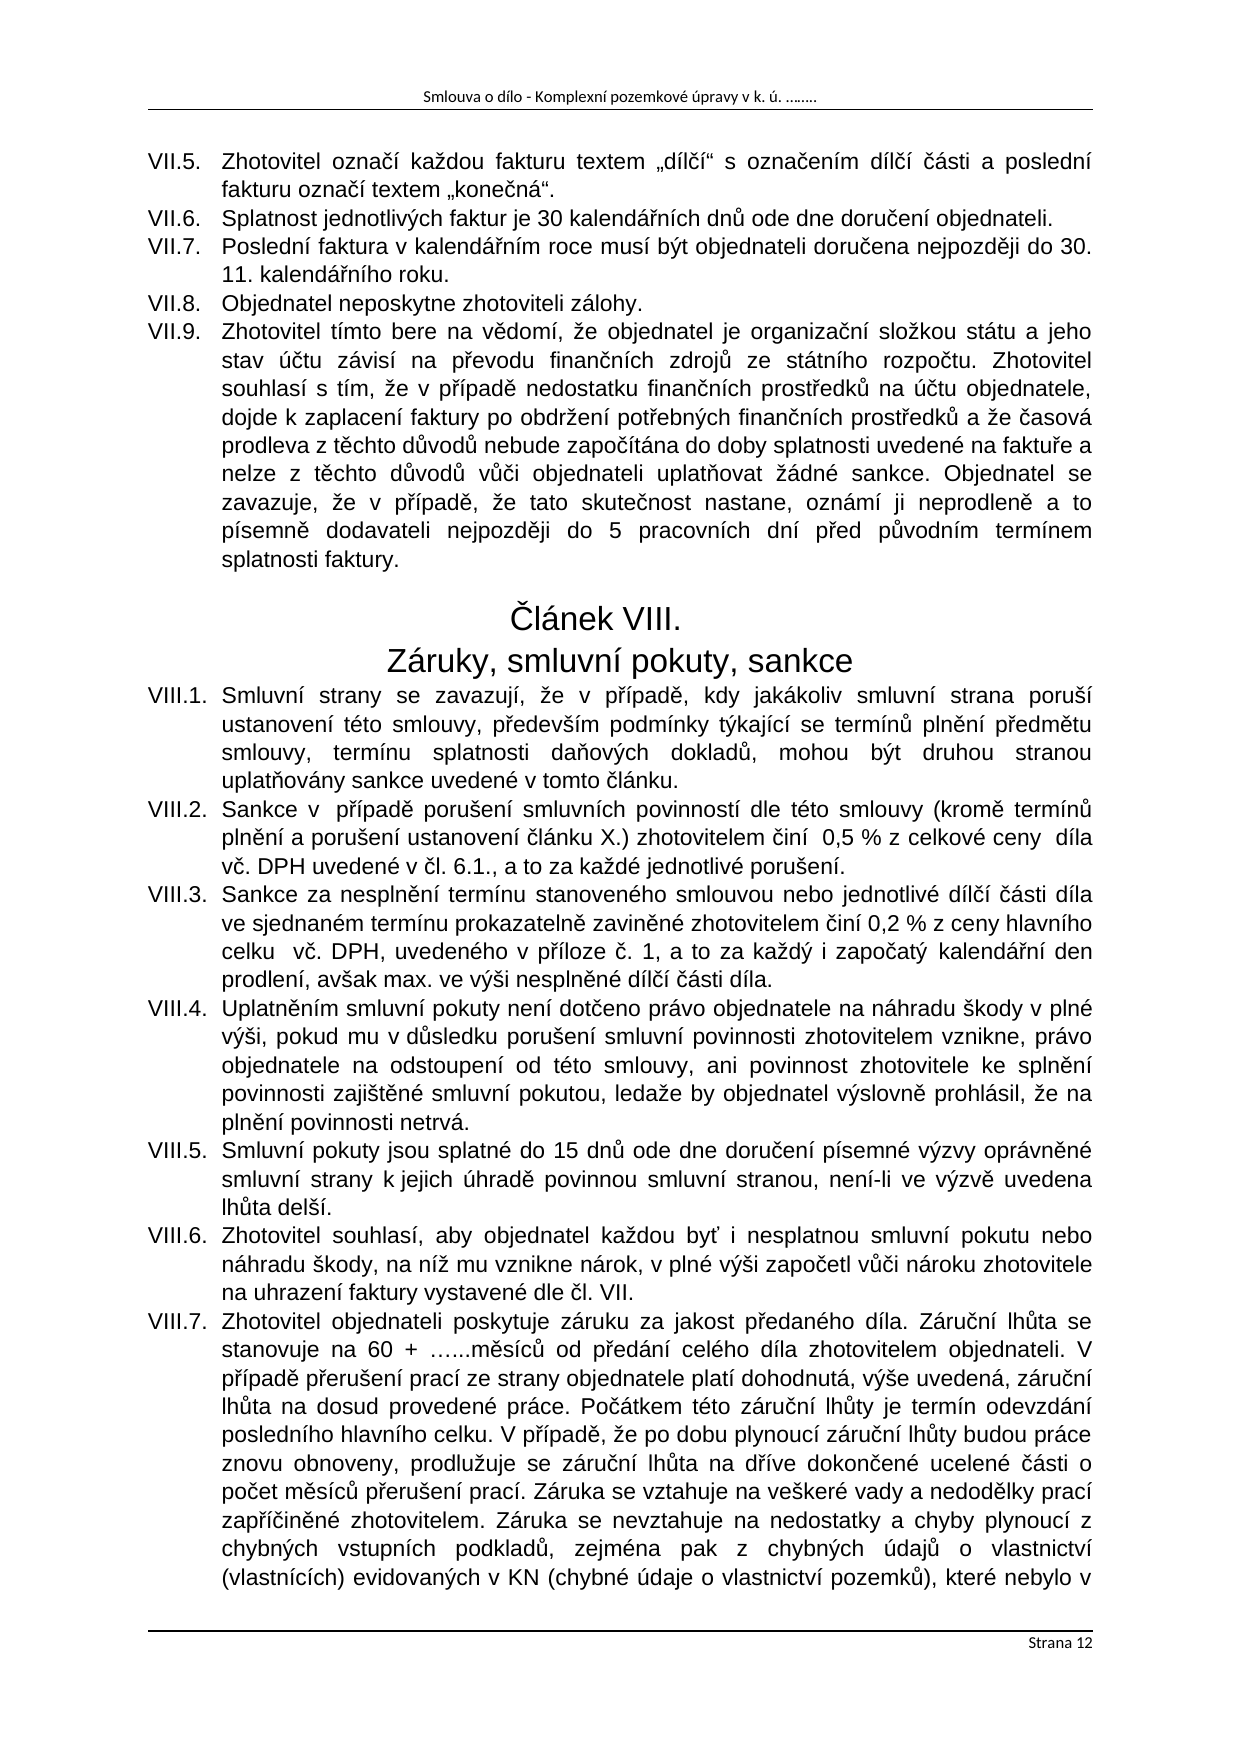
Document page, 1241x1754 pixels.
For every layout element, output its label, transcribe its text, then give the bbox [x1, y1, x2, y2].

list Uplatněním smluvní pokuty není dotčeno právo objednatele na náhradu škody v plné výši, pokud mu v důsledku porušení smluvní povinnosti zhotovitelem vznikne, právo objednatele na odstoupení od této smlouvy, ani povinnost zhotovitele ke splnění povinnosti zajištěné smluvní pokutou, ledaže by objednatel výslovně prohlásil, že na plnění povinnosti netrvá. [148, 995, 1093, 1135]
list Poslední faktura v kalendářním roce musí být objednateli doručena nejpozději do 30. 11. kalendářního roku. [148, 233, 1093, 288]
list Smluvní strany se zavazují, že v případě, kdy jakákoliv smluvní strana poruší ustanovení této smlouvy, především podmínky týkající se termínů plnění předmětu smlouvy, termínu splatnosti daňových dokladů, mohou být druhou stranou uplatňovány sankce uvedené v tomto článku. [148, 682, 1093, 794]
list Zhotovitel tímto bere na vědomí, že objednatel je organizační složkou státu a jeho stav účtu závisí na převodu finančních zdrojů ze státního rozpočtu. Zhotovitel souhlasí s tím, že v případě nedostatku finančních prostředků na účtu objednatele, dojde k zaplacení faktury po obdržení potřebných finančních prostředků a že časová prodleva z těchto důvodů nebude započítána do doby splatnosti uvedené na faktuře a nelze z těchto důvodů vůči objednateli uplatňovat žádné sankce. Objednatel se zavazuje, že v případě, že tato skutečnost nastane, oznámí ji neprodleně a to písemně dodavateli nejpozději do 5 pracovních dní před původním termínem splatnosti faktury. [148, 318, 1093, 572]
list Zhotovitel souhlasí, aby objednatel každou byť i nesplatnou smluvní pokutu nebo náhradu škody, na níž mu vznikne nárok, v plné výši započetl vůči nároku zhotovitele na uhrazení faktury vystavené dle čl. VII. [148, 1222, 1093, 1306]
list Objednatel neposkytne zhotoviteli zálohy. [148, 290, 1093, 316]
subtitle Záruky, smluvní pokuty, sankce [148, 599, 1093, 679]
list Sankce v případě porušení smluvních povinností dle této smlouvy (kromě termínů plnění a porušení ustanovení článku X.) zhotovitelem činí 0,5 % z celkové ceny díla vč. DPH uvedené v čl. 6.1., a to za každé jednotlivé porušení. [148, 796, 1093, 879]
list Zhotovitel označí každou fakturu textem „dílčí“ s označením dílčí části a poslední fakturu označí textem „konečná“. [148, 148, 1093, 202]
list Smluvní pokuty jsou splatné do 15 dnů ode dne doručení písemné výzvy oprávněné smluvní strany k jejich úhradě povinnou smluvní stranou, není-li ve výzvě uvedena lhůta delší. [148, 1137, 1093, 1220]
list Sankce za nesplnění termínu stanoveného smlouvou nebo jednotlivé dílčí části díla ve sjednaném termínu prokazatelně zaviněné zhotovitelem činí 0,2 % z ceny hlavního celku vč. DPH, uvedeného v příloze č. 1, a to za každý i započatý kalendářní den prodlení, avšak max. ve výši nesplněné dílčí části díla. [148, 881, 1093, 993]
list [148, 1308, 1093, 1590]
list Splatnost jednotlivých faktur je 30 kalendářních dnů ode dne doručení objednateli. [148, 204, 1093, 231]
